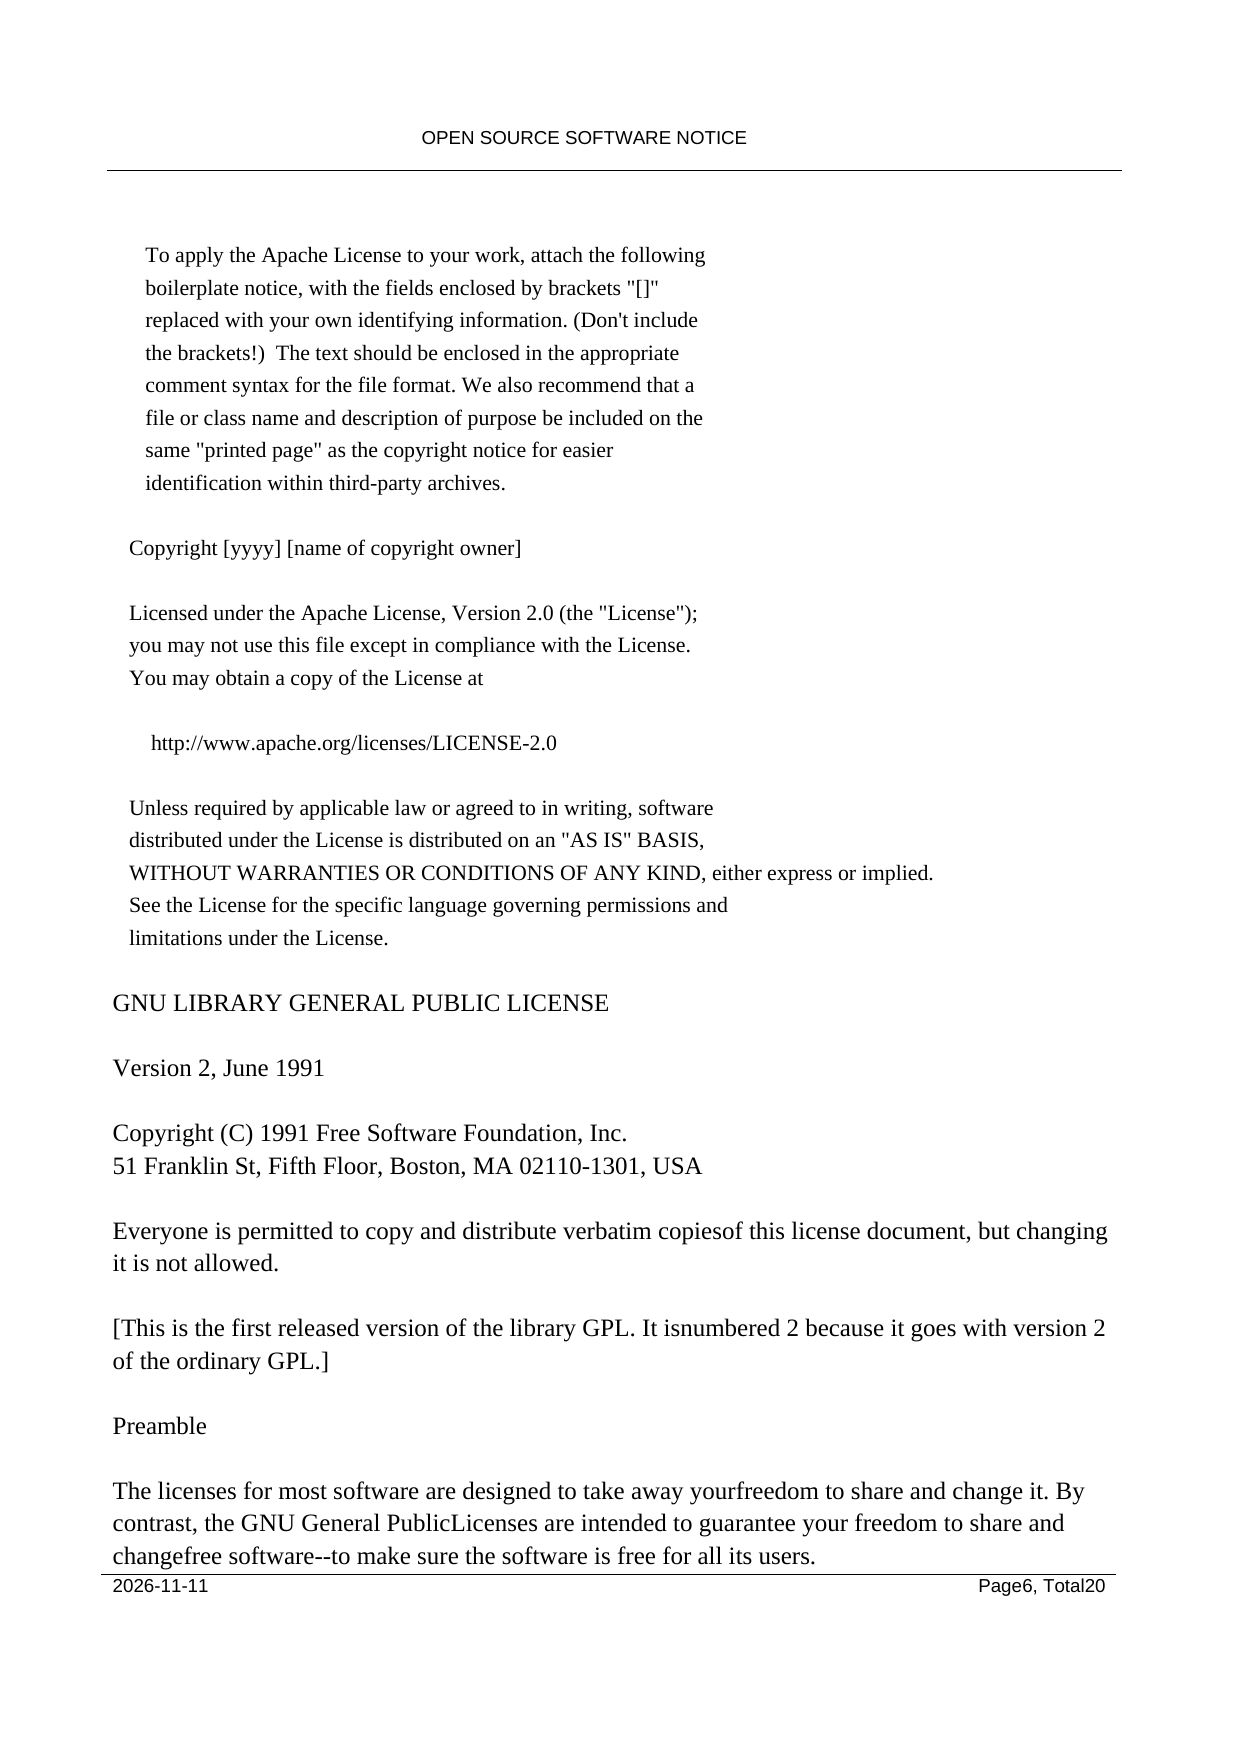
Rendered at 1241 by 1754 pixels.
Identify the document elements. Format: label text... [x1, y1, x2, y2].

text The licenses for most software are designed to take away yourfreedom to share and change it. By contrast, the GNU General PublicLicenses are intended to guarantee your freedom to share and changefree software--to make sure the software is free for all its users. [112, 1474, 1128, 1571]
text 51 Franklin St, Fifth Floor, Boston, MA 02110-1301, USA [112, 1149, 1128, 1181]
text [112, 206, 1128, 954]
text [This is the first released version of the library GPL. It isnumbered 2 because it goes with version 2 of the ordinary GPL.] [112, 1311, 1128, 1376]
text GNU LIBRARY GENERAL PUBLIC LICENSE [112, 986, 1128, 1019]
text Version 2, June 1991 [112, 1051, 1128, 1084]
text Everyone is permitted to copy and distribute verbatim copiesof this license document, but changing it is not allowed. [112, 1214, 1128, 1279]
text Copyright (C) 1991 Free Software Foundation, Inc. [112, 1116, 1128, 1149]
text Preamble [112, 1409, 1128, 1441]
